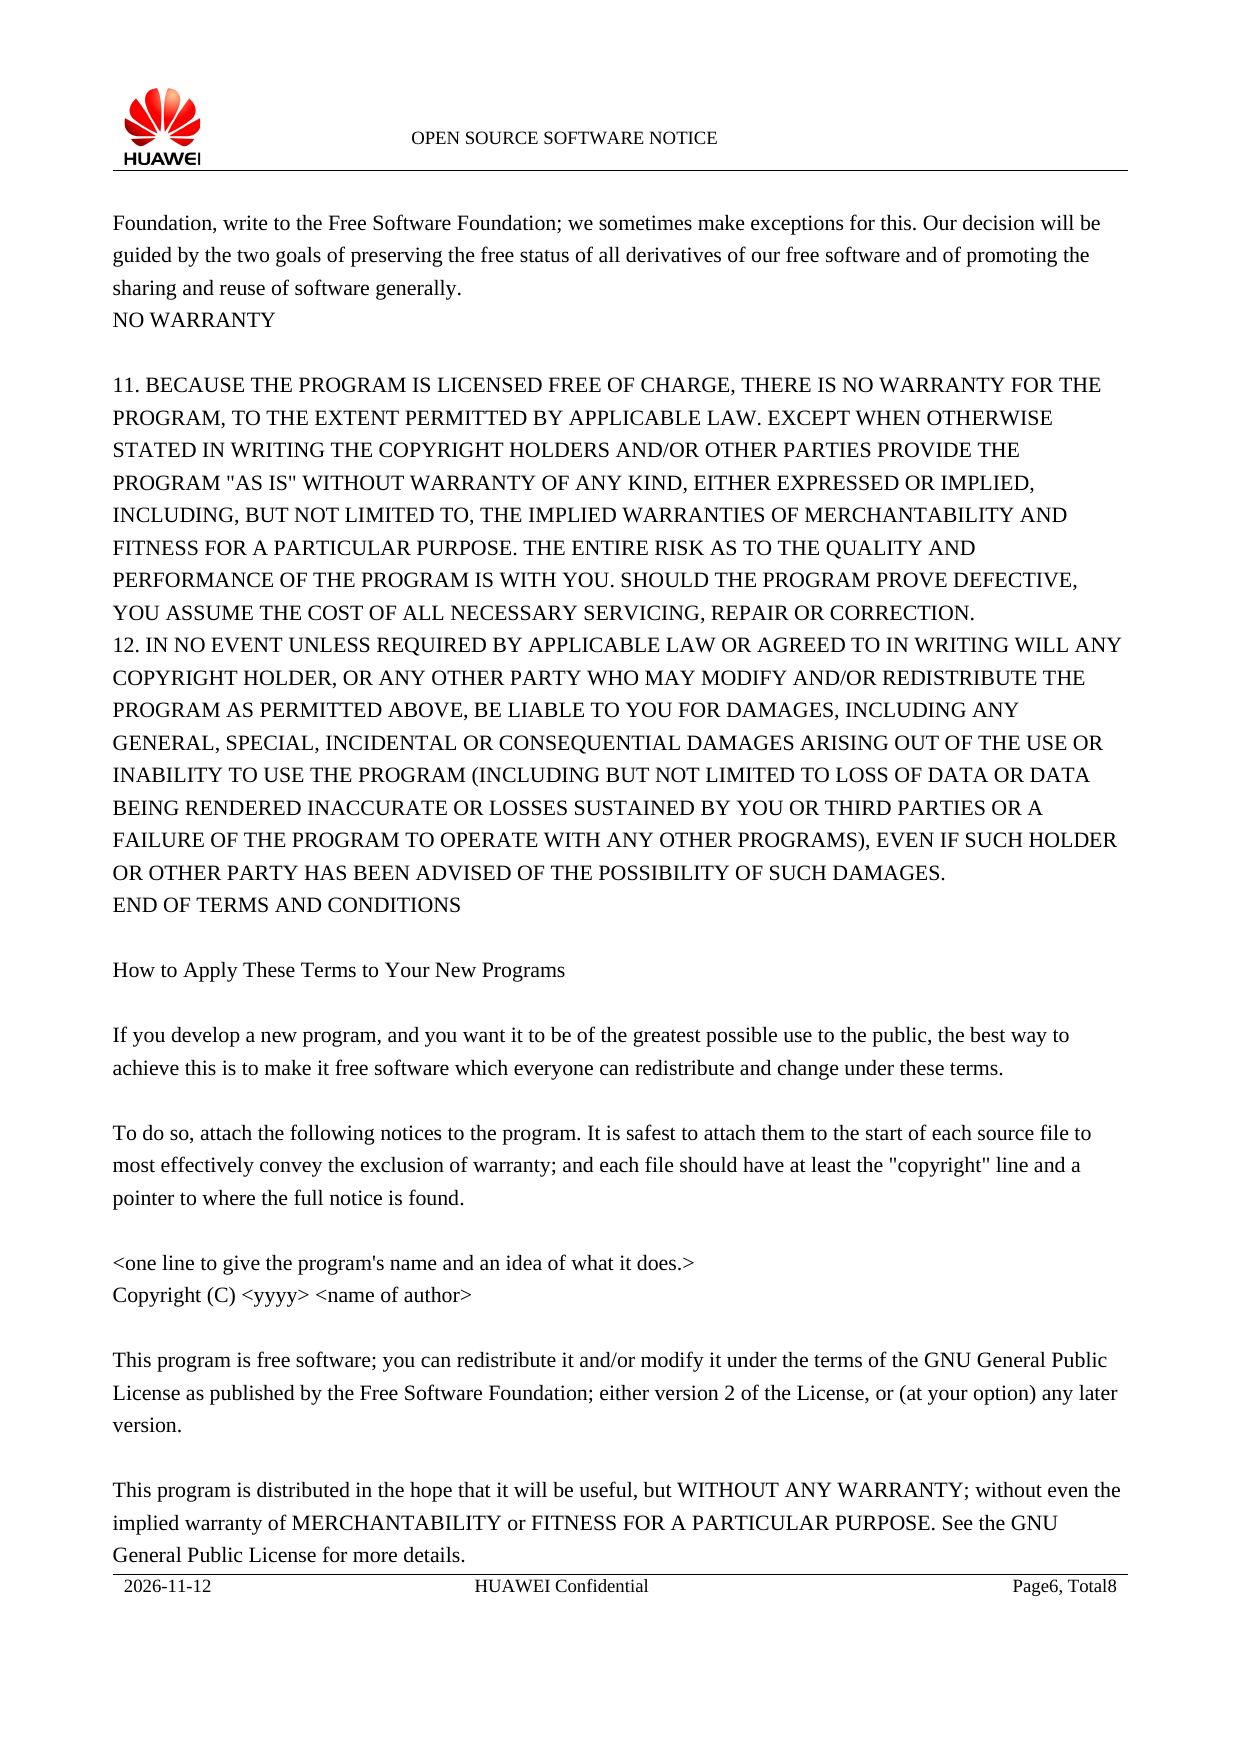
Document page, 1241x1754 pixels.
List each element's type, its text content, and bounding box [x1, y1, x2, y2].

picture [124, 88, 201, 165]
